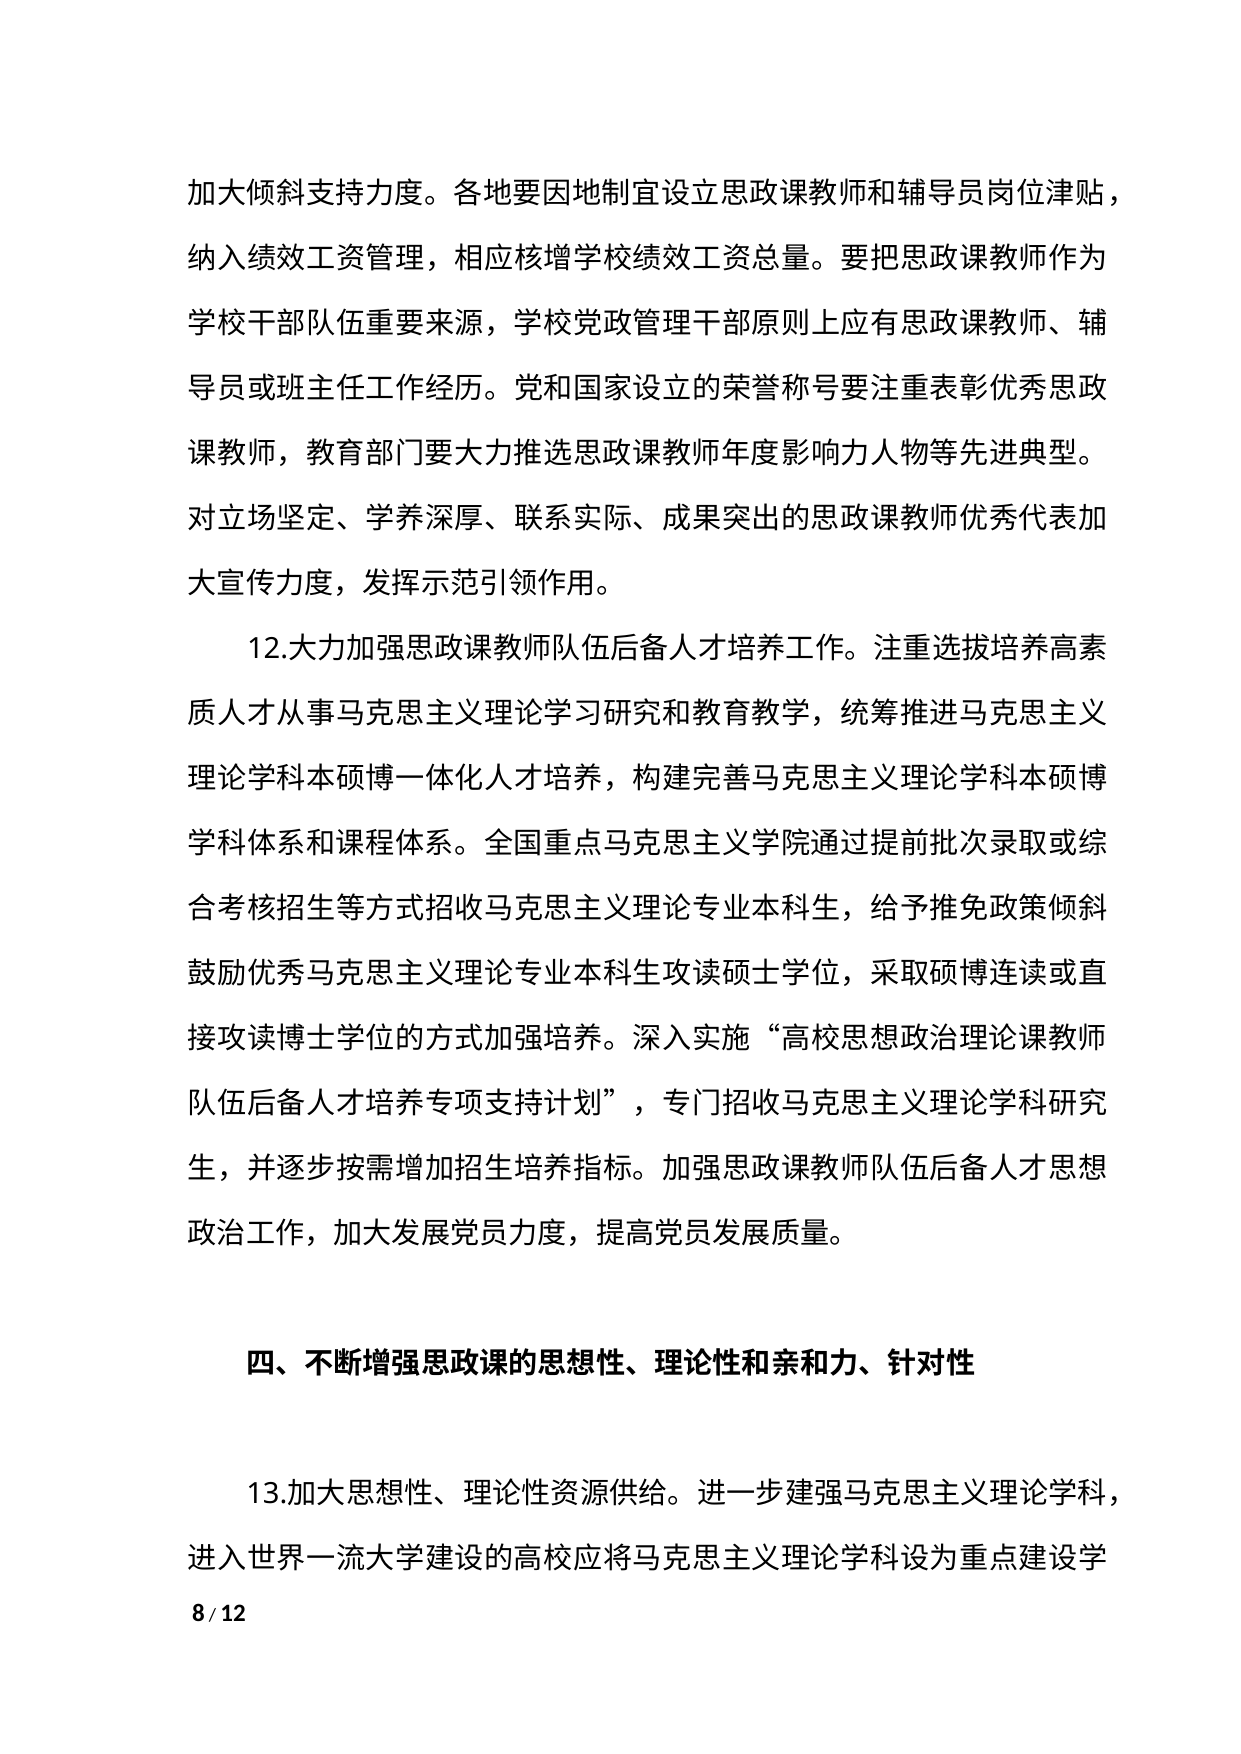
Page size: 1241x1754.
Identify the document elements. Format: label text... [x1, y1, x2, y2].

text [187, 158, 1107, 613]
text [187, 1458, 1107, 1588]
text 12.大力加强思政课教师队伍后备人才培养工作。注重选拔培养高素质人才从事马克思主义理论学习研究和教育教学，统筹推进马克思主义理论学科本硕博一体化人才培养，构建完善马克思主义理论学科本硕博学科体系和课程体系。全国重点马克思主义学院通过提前批次录取或综合考核招生等方式招收马克思主义理论专业本科生，给予推免政策倾斜鼓励优秀马克思主义理论专业本科生攻读硕士学位，采取硕博连读或直接攻读博士学位的方式加强培养。深入实施“高校思想政治理论课教师队伍后备人才培养专项支持计划”，专门招收马克思主义理论学科研究生，并逐步按需增加招生培养指标。加强思政课教师队伍后备人才思想政治工作，加大发展党员力度，提高党员发展质量。 [187, 613, 1107, 1263]
text 四、不断增强思政课的思想性、理论性和亲和力、针对性 [187, 1328, 1107, 1393]
